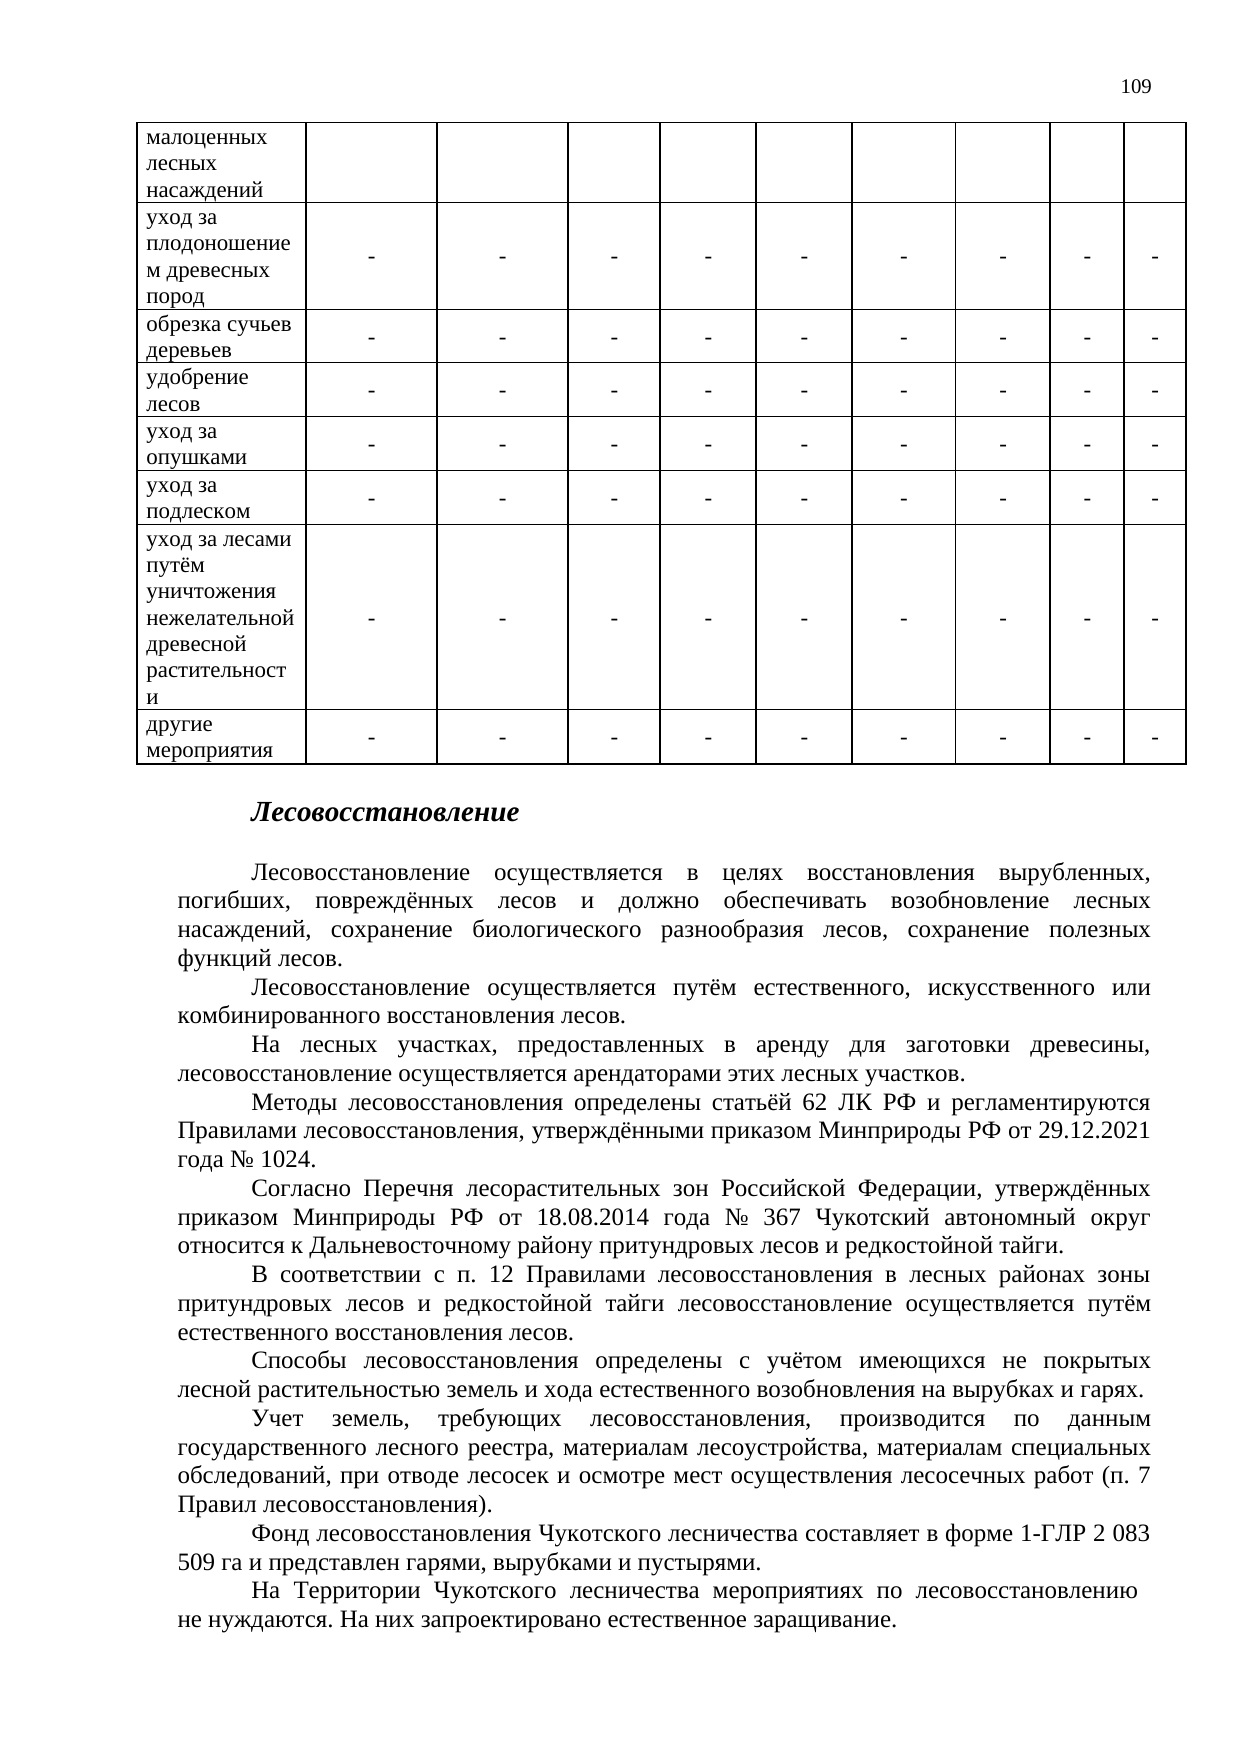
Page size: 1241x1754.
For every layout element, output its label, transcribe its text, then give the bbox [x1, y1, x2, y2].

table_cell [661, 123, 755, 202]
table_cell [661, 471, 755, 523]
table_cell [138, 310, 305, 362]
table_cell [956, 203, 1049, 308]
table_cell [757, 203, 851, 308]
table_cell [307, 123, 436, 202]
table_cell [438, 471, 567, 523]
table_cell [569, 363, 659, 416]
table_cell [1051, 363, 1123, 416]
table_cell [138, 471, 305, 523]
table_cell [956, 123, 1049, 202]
text Лесовосстановление осуществляется в целях восстановления вырубленных, погибших, повреждённых лесов и должно обеспечивать возобновление лесных насаждений, сохранение биологического разнообразия лесов, сохранение полезных функций лесов. [177, 857, 1152, 972]
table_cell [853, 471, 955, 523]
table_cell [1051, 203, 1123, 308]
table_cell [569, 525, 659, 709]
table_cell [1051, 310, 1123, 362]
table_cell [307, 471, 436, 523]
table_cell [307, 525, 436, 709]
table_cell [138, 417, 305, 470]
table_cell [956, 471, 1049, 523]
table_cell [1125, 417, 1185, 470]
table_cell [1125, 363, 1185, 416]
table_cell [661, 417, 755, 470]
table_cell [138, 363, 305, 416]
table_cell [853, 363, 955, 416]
text Лесовосстановление [177, 794, 1152, 828]
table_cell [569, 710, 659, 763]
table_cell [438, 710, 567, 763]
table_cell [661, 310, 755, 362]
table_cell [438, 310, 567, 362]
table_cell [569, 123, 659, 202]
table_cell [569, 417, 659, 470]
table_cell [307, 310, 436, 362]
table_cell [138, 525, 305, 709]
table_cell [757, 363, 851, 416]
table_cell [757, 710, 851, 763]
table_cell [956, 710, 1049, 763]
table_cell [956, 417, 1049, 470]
text В соответствии с п. 12 Правилами лесовосстановления в лесных районах зоны притундровых лесов и редкостойной тайги лесовосстановление осуществляется путём естественного восстановления лесов. [177, 1259, 1152, 1346]
text Методы лесовосстановления определены статьёй 62 ЛК РФ и регламентируются Правилами лесовосстановления, утверждёнными приказом Минприроды РФ от 29.12.2021 года № 1024. [177, 1087, 1152, 1173]
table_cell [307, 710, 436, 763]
text Фонд лесовосстановления Чукотского лесничества составляет в форме 1-ГЛР 2 083 509 га и представлен гарями, вырубками и пустырями. [177, 1518, 1152, 1576]
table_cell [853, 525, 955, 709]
text На Территории Чукотского лесничества мероприятиях по лесовосстановлению не нуждаются. На них запроектировано естественное заращивание. [177, 1576, 1152, 1633]
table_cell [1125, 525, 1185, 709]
text Способы лесовосстановления определены с учётом имеющихся не покрытых лесной растительностью земель и хода естественного возобновления на вырубках и гарях. [177, 1346, 1152, 1403]
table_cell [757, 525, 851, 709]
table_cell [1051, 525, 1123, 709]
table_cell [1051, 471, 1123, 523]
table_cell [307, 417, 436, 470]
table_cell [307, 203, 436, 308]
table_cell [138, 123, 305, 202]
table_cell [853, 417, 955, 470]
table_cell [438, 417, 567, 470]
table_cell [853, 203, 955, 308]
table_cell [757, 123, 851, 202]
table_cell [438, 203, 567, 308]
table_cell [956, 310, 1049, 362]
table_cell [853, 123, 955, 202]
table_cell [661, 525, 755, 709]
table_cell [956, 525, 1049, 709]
text Согласно Перечня лесорастительных зон Российской Федерации, утверждённых приказом Минприроды РФ от 18.08.2014 года № 367 Чукотский автономный округ относится к Дальневосточному району притундровых лесов и редкостойной тайги. [177, 1173, 1152, 1259]
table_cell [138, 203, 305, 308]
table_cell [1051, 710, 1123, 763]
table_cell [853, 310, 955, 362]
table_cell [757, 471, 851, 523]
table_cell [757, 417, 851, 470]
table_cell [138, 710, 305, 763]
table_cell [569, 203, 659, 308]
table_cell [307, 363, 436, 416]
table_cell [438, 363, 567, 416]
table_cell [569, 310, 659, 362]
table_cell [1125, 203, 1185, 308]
text Учет земель, требующих лесовосстановления, производится по данным государственного лесного реестра, материалам лесоустройства, материалам специальных обследований, при отводе лесосек и осмотре мест осуществления лесосечных работ (п. 7 Правил лесовосстановления). [177, 1403, 1152, 1518]
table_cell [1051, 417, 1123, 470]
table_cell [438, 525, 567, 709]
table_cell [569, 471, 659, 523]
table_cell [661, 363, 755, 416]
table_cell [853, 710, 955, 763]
text Лесовосстановление осуществляется путём естественного, искусственного или комбинированного восстановления лесов. [177, 972, 1152, 1029]
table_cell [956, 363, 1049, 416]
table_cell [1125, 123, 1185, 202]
text На лесных участках, предоставленных в аренду для заготовки древесины, лесовосстановление осуществляется арендаторами этих лесных участков. [177, 1029, 1152, 1087]
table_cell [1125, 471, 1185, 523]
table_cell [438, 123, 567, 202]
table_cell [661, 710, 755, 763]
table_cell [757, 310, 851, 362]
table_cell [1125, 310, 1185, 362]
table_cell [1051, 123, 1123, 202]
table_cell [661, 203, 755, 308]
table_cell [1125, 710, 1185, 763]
